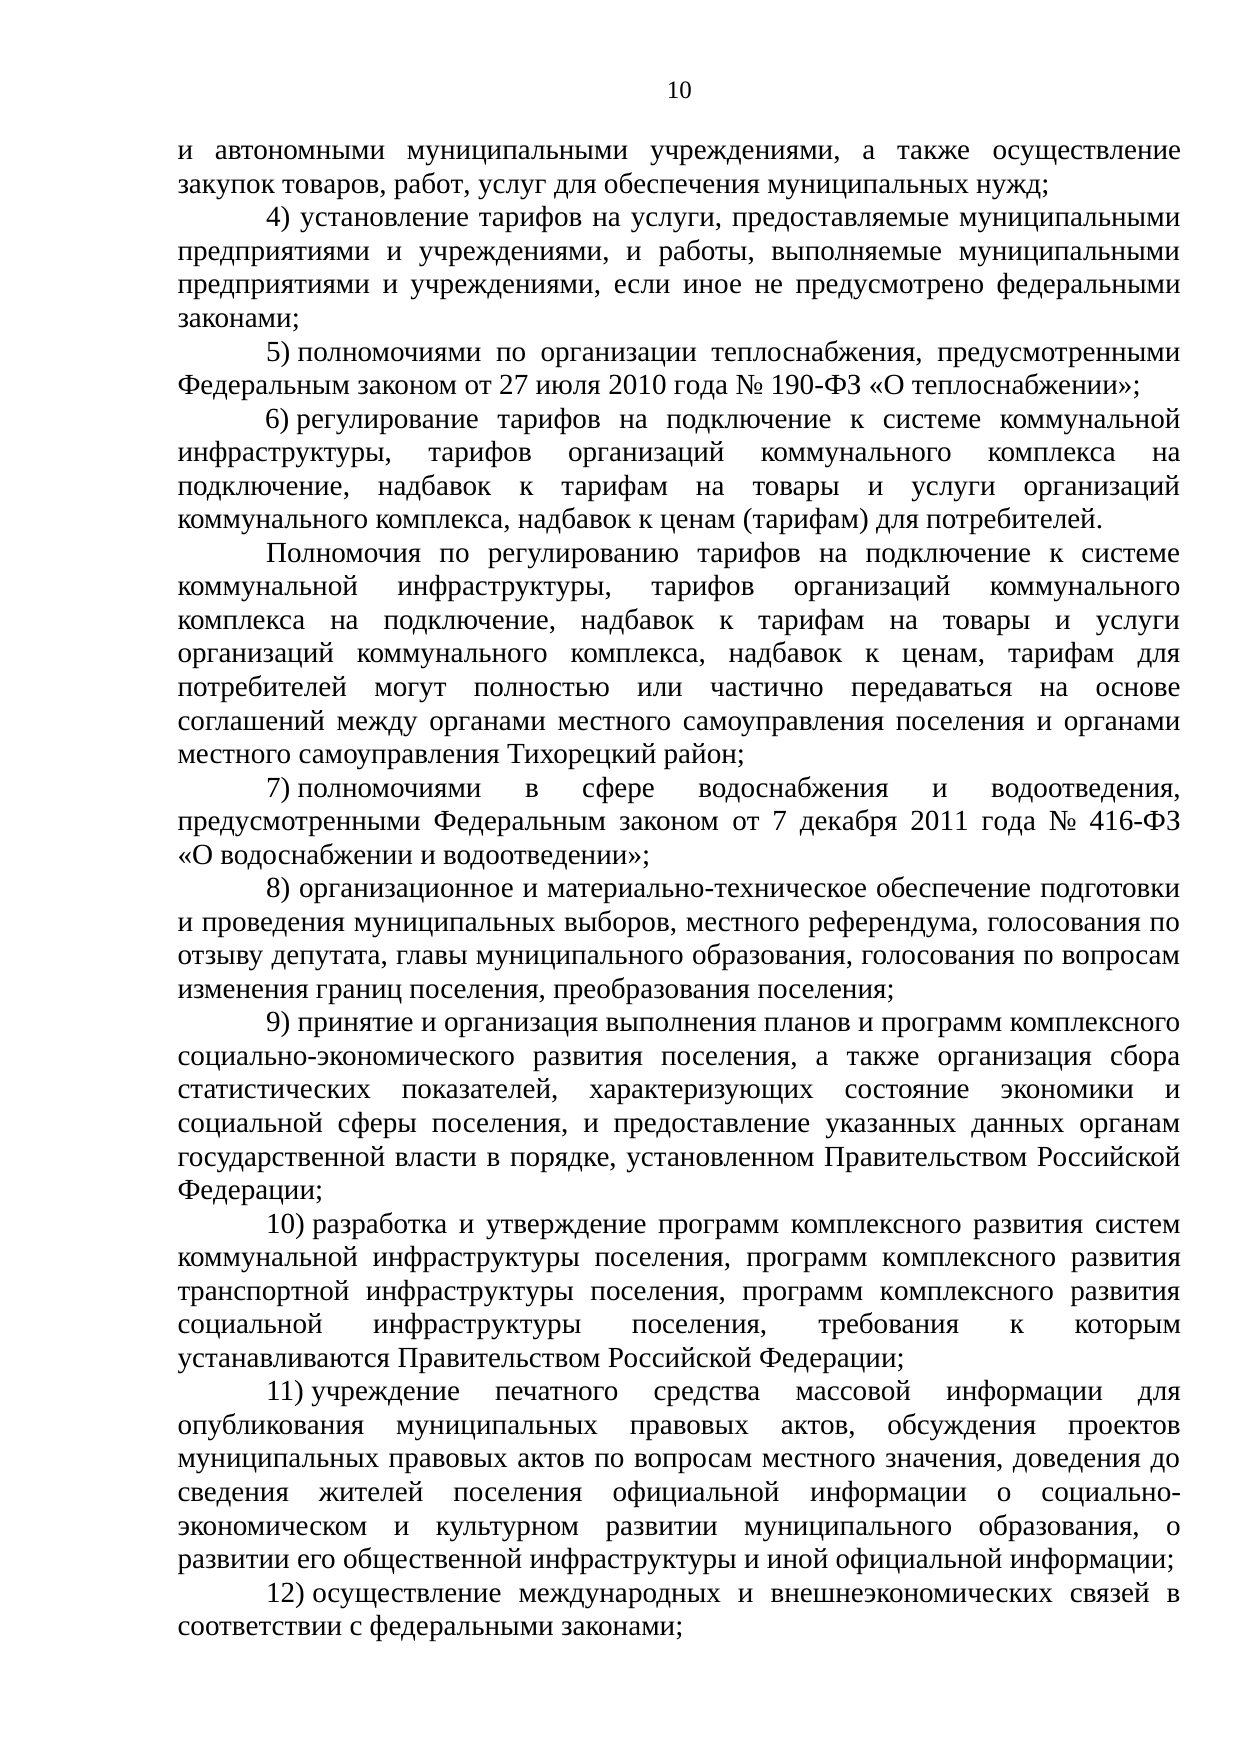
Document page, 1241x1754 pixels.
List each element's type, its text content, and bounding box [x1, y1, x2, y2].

subtitle 5) полномочиями по организации теплоснабжения, предусмотренными Федеральным законом от 27 июля 2010 года № 190-ФЗ «О теплоснабжении»; [177, 334, 1181, 401]
text 6) регулирование тарифов на подключение к системе коммунальной инфраструктуры, тарифов организаций коммунального комплекса на подключение, надбавок к тарифам на товары и услуги организаций коммунального комплекса, надбавок к ценам (тарифам) для потребителей. [177, 401, 1181, 535]
text 4) установление тарифов на услуги, предоставляемые муниципальными предприятиями и учреждениями, и работы, выполняемые муниципальными предприятиями и учреждениями, если иное не предусмотрено федеральными законами; [177, 199, 1181, 334]
text 10) разработка и утверждение программ комплексного развития систем коммунальной инфраструктуры поселения, программ комплексного развития транспортной инфраструктуры поселения, программ комплексного развития социальной инфраструктуры поселения, требования к которым устанавливаются Правительством Российской Федерации; [177, 1206, 1181, 1373]
text 7) полномочиями в сфере водоснабжения и водоотведения, предусмотренными Федеральным законом от 7 декабря 2011 года № 416-ФЗ «О водоснабжении и водоотведении»; [177, 770, 1181, 870]
text Полномочия по регулированию тарифов на подключение к системе коммунальной инфраструктуры, тарифов организаций коммунального комплекса на подключение, надбавок к тарифам на товары и услуги организаций коммунального комплекса, надбавок к ценам, тарифам для потребителей могут полностью или частично передаваться на основе соглашений между органами местного самоуправления поселения и органами местного самоуправления Тихорецкий район; [177, 535, 1181, 770]
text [177, 132, 1181, 199]
text 9) принятие и организация выполнения планов и программ комплексного социально-экономического развития поселения, а также организация сбора статистических показателей, характеризующих состояние экономики и социальной сферы поселения, и предоставление указанных данных органам государственной власти в порядке, установленном Правительством Российской Федерации; [177, 1004, 1181, 1206]
text 12) осуществление международных и внешнеэкономических связей в соответствии с федеральными законами; [177, 1575, 1181, 1642]
text 8) организационное и материально-техническое обеспечение подготовки и проведения муниципальных выборов, местного референдума, голосования по отзыву депутата, главы муниципального образования, голосования по вопросам изменения границ поселения, преобразования поселения; [177, 870, 1181, 1004]
text 11) учреждение печатного средства массовой информации для опубликования муниципальных правовых актов, обсуждения проектов муниципальных правовых актов по вопросам местного значения, доведения до сведения жителей поселения официальной информации о социально-экономическом и культурном развитии муниципального образования, о развитии его общественной инфраструктуры и иной официальной информации; [177, 1373, 1181, 1575]
